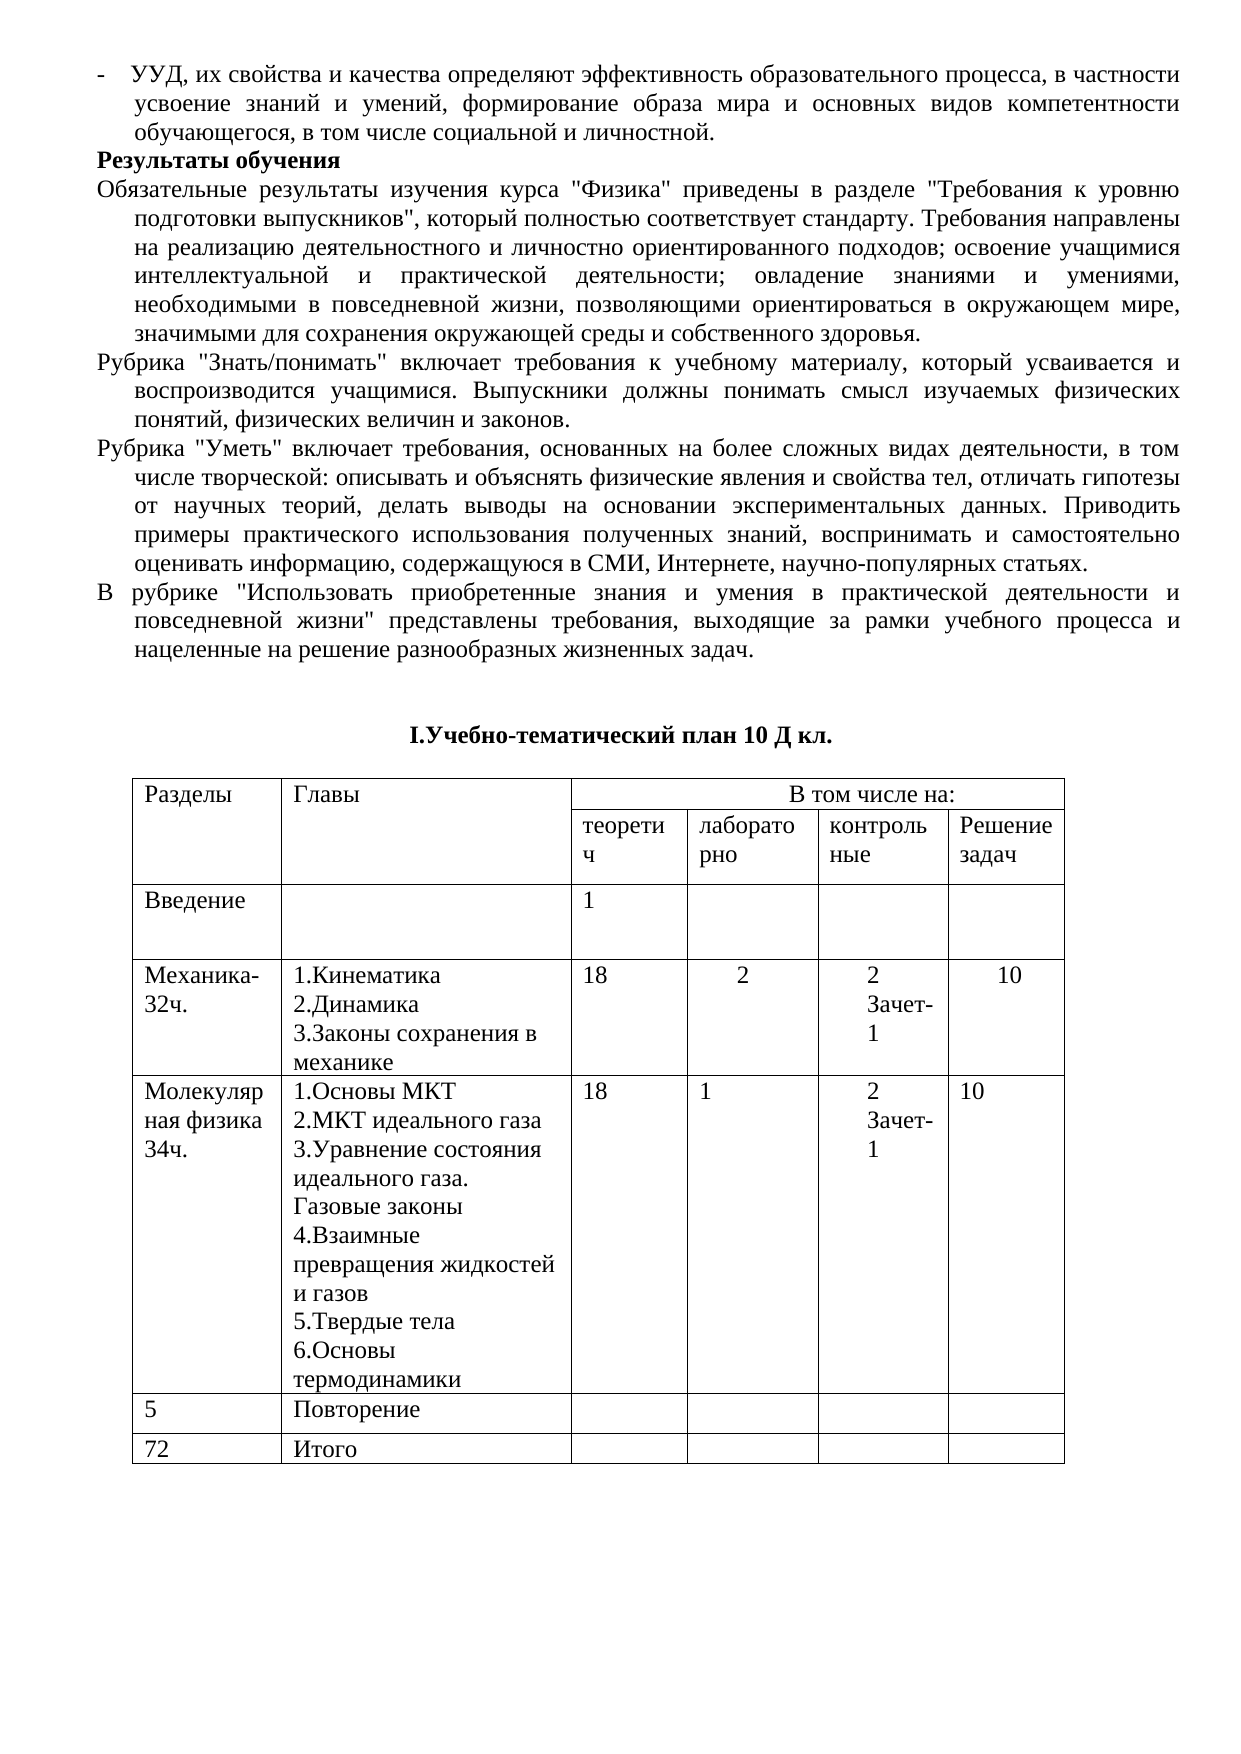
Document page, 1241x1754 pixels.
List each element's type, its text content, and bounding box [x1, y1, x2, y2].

table_cell 18 [572, 960, 687, 1075]
table_cell Механика- 32ч. [133, 960, 281, 1075]
table_cell [819, 1434, 948, 1463]
table_cell Итого [282, 1434, 571, 1463]
table_cell [572, 1434, 687, 1463]
table_cell [949, 1394, 1064, 1433]
table_header Главы [282, 779, 571, 884]
table_cell 10 [949, 960, 1064, 1075]
table_cell Повторение [282, 1394, 571, 1433]
table_cell 10 [949, 1076, 1064, 1393]
table_cell [688, 885, 818, 959]
text Результаты обучения [97, 145, 1181, 174]
table_cell 1.Основы МКТ 2.МКТ идеального газа 3.Уравнение состояния идеального газа. Газовые законы 4.Взаимные превращения жидкостей и газов 5.Твердые тела 6.Основы термодинамики [282, 1076, 571, 1393]
table_cell [282, 885, 571, 959]
text - УУД, их свойства и качества определяют эффективность образовательного процесса, в частности усвоение знаний и умений, формирование образа мира и основных видов компетентности обучающегося, в том числе социальной и личностной. [97, 59, 1181, 145]
table_cell [949, 885, 1064, 959]
text Рубрика "Уметь" включает требования, основанных на более сложных видах деятельности, в том числе творческой: описывать и объяснять физические явления и свойства тел, отличать гипотезы от научных теорий, делать выводы на основании экспериментальных данных. Приводить примеры практического использования полученных знаний, воспринимать и самостоятельно оценивать информацию, содержащуюся в СМИ, Интернете, научно-популярных статьях. [97, 433, 1181, 577]
table_cell [819, 885, 948, 959]
table_cell Решение задач [949, 810, 1064, 884]
table_cell Введение [133, 885, 281, 959]
table_cell 72 [133, 1434, 281, 1463]
table_cell [949, 1434, 1064, 1463]
text Рубрика "Знать/понимать" включает требования к учебному материалу, который усваивается и воспроизводится учащимися. Выпускники должны понимать смысл изучаемых физических понятий, физических величин и законов. [97, 347, 1181, 433]
table_cell 2 Зачет- 1 [819, 1076, 948, 1393]
table_cell 2 Зачет-1 [819, 960, 948, 1075]
list I.Учебно-тематический план 10 Д кл. [172, 720, 1181, 749]
table_cell [819, 1394, 948, 1433]
table_cell 2 [688, 960, 818, 1075]
table_cell 1.Кинематика 2.Динамика 3.Законы сохранения в механике [282, 960, 571, 1075]
table_cell Молекулярная физика 34ч. [133, 1076, 281, 1393]
text Обязательные результаты изучения курса "Физика" приведены в разделе "Требования к уровню подготовки выпускников", который полностью соответствует стандарту. Требования направлены на реализацию деятельностного и личностно ориентированного подходов; освоение учащимися интеллектуальной и практической деятельности; овладение знаниями и умениями, необходимыми в повседневной жизни, позволяющими ориентироваться в окружающем мире, значимыми для сохранения окружающей среды и собственного здоровья. [97, 174, 1181, 347]
table_cell [688, 1394, 818, 1433]
table_cell контрольные [819, 810, 948, 884]
table_cell [572, 1394, 687, 1433]
table_header Разделы [133, 779, 281, 884]
table_cell [688, 1434, 818, 1463]
table_cell 5 [133, 1394, 281, 1433]
table_cell 1 [688, 1076, 818, 1393]
table_header В том числе на: [572, 779, 1064, 809]
text В рубрике "Использовать приобретенные знания и умения в практической деятельности и повседневной жизни" представлены требования, выходящие за рамки учебного процесса и нацеленные на решение разнообразных жизненных задач. [97, 577, 1181, 663]
table_cell 1 [572, 885, 687, 959]
table_cell теоретич [572, 810, 687, 884]
table_cell лабораторно [688, 810, 818, 884]
table_cell 18 [572, 1076, 687, 1393]
